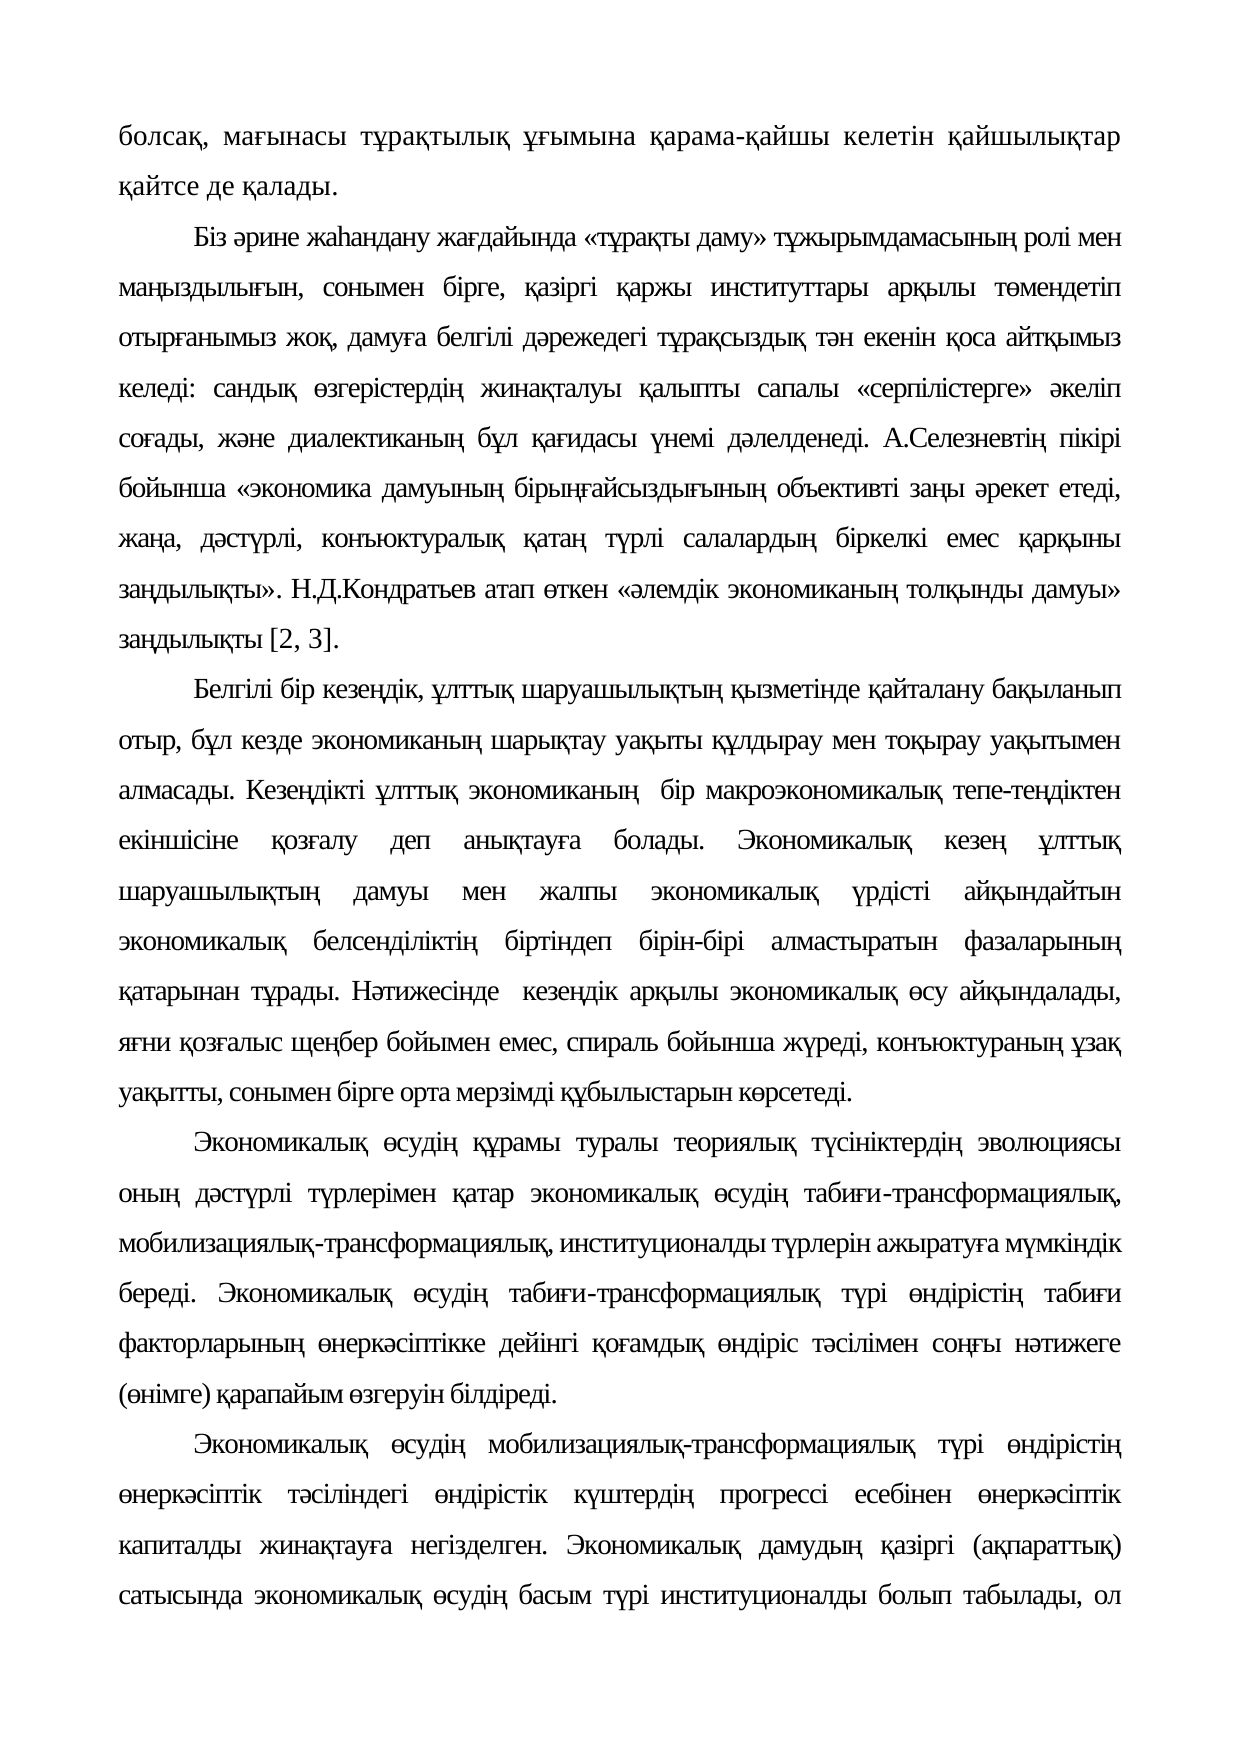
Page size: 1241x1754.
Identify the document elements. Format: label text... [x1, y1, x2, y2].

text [118, 118, 1122, 202]
text Біз әрине жаһандану жағдайында «тұрақты даму» тұжырымдамасының ролі мен маңыздылығын, сонымен бірге, қазіргі қаржы институттары арқылы төмендетіп отырғанымыз жоқ, дамуға белгілі дәрежедегі тұрақсыздық тән екенін қоса айтқымыз келеді: сандық өзгерістердің жинақталуы қалыпты сапалы «серпілістерге» әкеліп соғады, және диалектиканың бұл қағидасы үнемі дәлелденеді. А.Селезневтің пікірі бойынша «экономика дамуының бірыңғайсыздығының объективті заңы әрекет етеді, жаңа, дәстүрлі, конъюктуралық қатаң түрлі салалардың біркелкі емес қарқыны заңдылықты». Н.Д.Кондратьев атап өткен «әлемдік экономиканың толқынды дамуы» заңдылықты [2, 3]. [118, 219, 1122, 655]
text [118, 1426, 1122, 1611]
text Экономикалық өсудің құрамы туралы теориялық түсініктердің эволюциясы оның дәстүрлі түрлерімен қатар экономикалық өсудің табиғи-трансформациялық, мобилизациялық-трансформациялық, институционалды түрлерін ажыратуға мүмкіндік береді. Экономикалық өсудің табиғи-трансформациялық түрі өндірістің табиғи факторларының өнеркәсіптікке дейінгі қоғамдық өндіріс тәсілімен соңғы нәтижеге (өнімге) қарапайым өзгеруін білдіреді. [118, 1124, 1122, 1409]
text Белгілі бір кезеңдік, ұлттық шаруашылықтың қызметінде қайталану бақыланып отыр, бұл кезде экономиканың шарықтау уақыты құлдырау мен тоқырау уақытымен алмасады. Кезеңдікті ұлттық экономиканың бір макроэкономикалық тепе-теңдіктен екіншісіне қозғалу деп анықтауға болады. Экономикалық кезең ұлттық шаруашылықтың дамуы мен жалпы экономикалық үрдісті айқындайтын экономикалық белсенділіктің біртіндеп бірін-бірі алмастыратын фазаларының қатарынан тұрады. Нәтижесінде кезеңдік арқылы экономикалық өсу айқындалады, яғни қозғалыс щеңбер бойымен емес, спираль бойынша жүреді, конъюктураның ұзақ уақытты, сонымен бірге орта мерзімді құбылыстарын көрсетеді. [118, 672, 1122, 1108]
